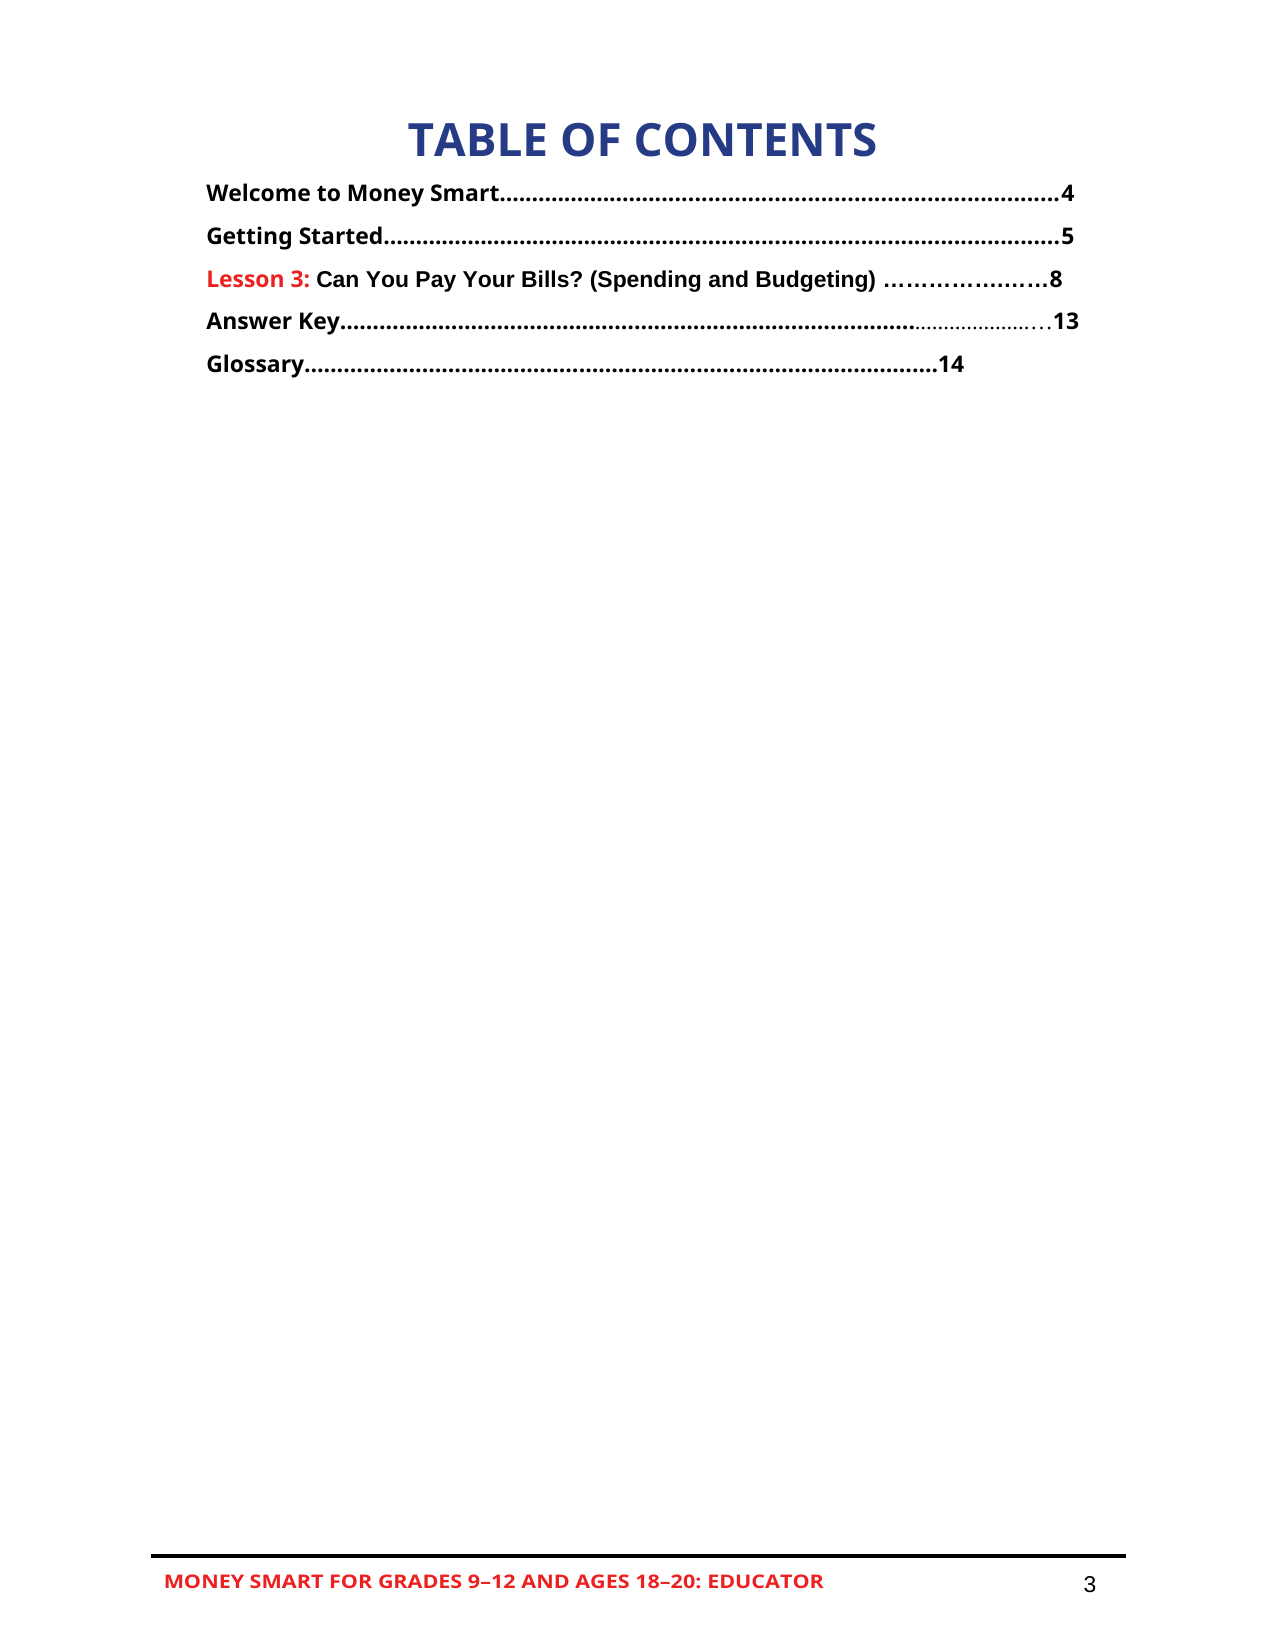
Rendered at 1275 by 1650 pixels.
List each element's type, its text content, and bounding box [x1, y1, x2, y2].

text TABLE OF CONTENTS [365, 110, 919, 168]
